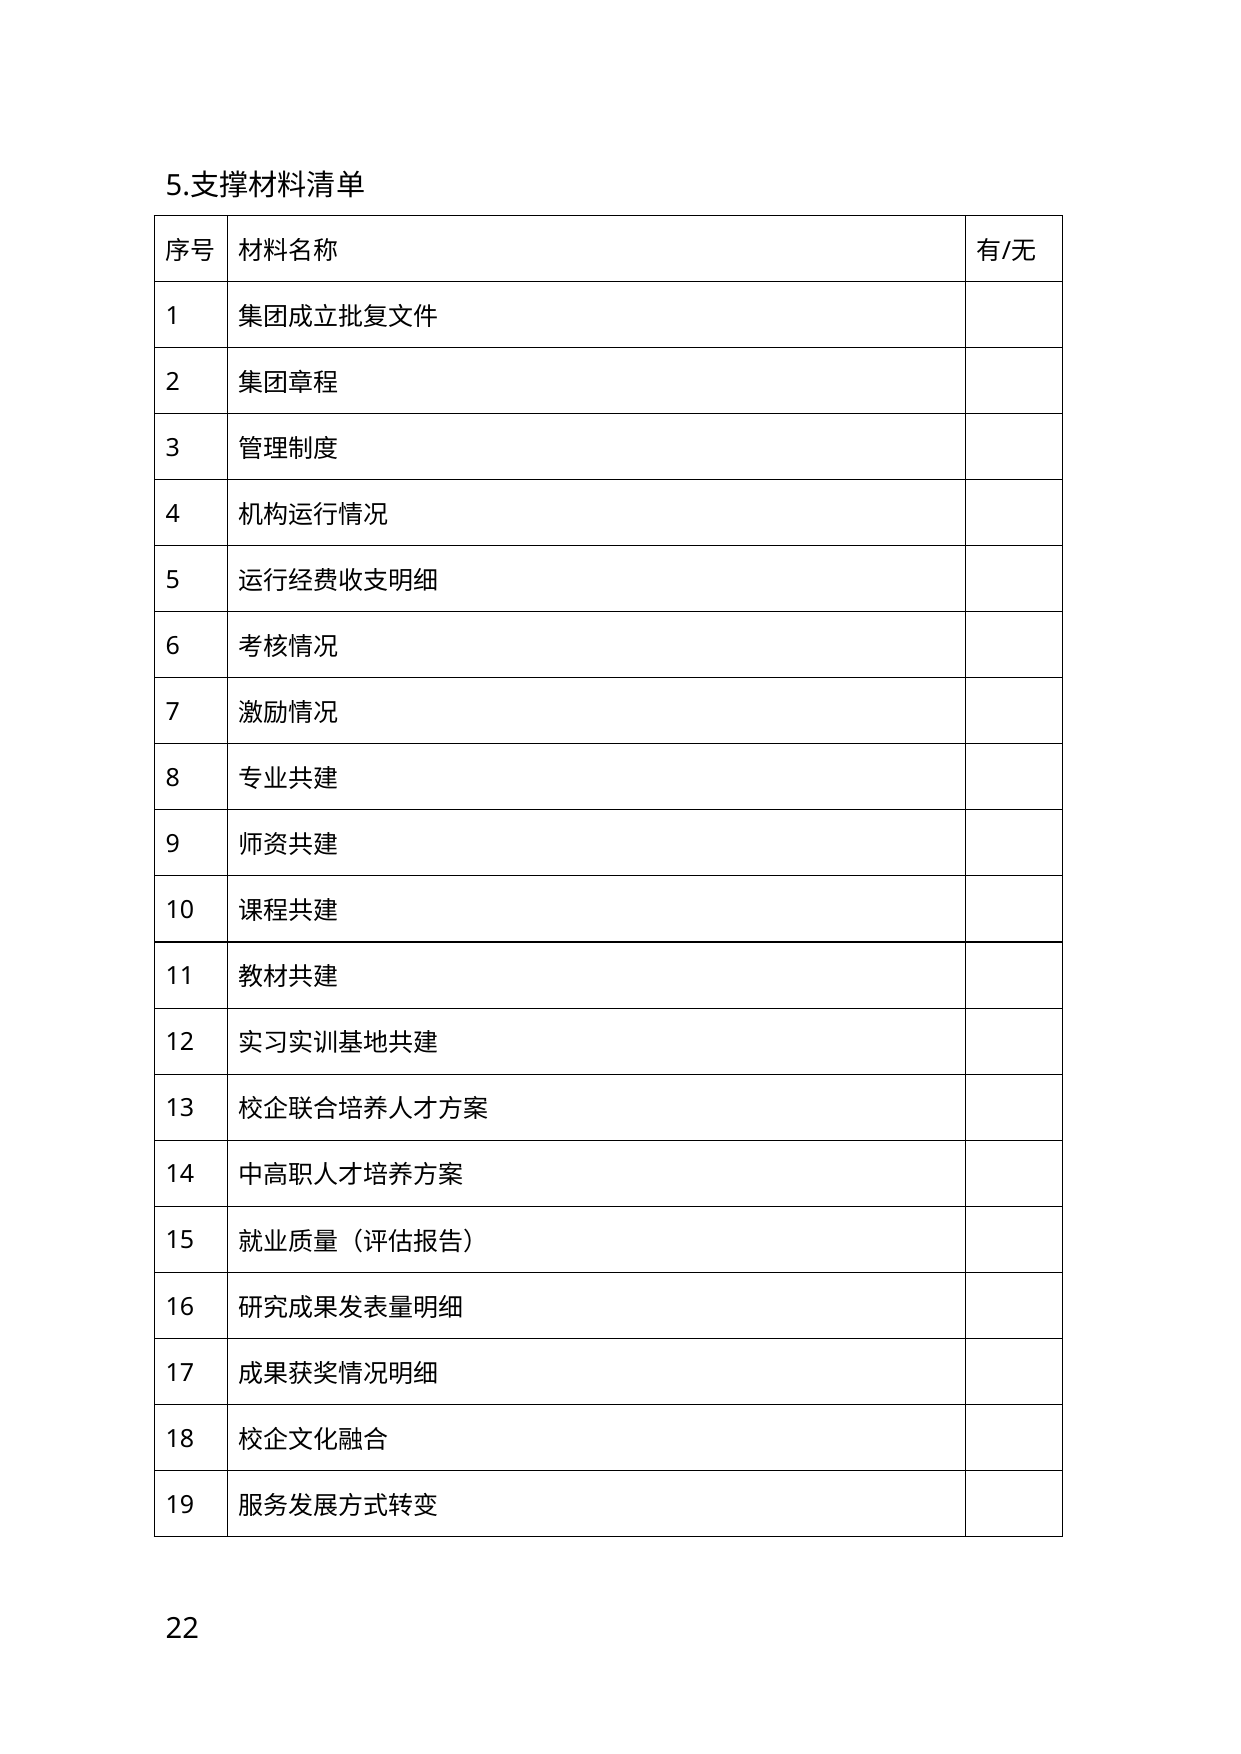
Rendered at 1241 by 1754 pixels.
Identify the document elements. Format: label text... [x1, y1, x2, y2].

table_cell 11 [155, 943, 227, 1007]
table_cell 中高职人才培养方案 [228, 1141, 965, 1206]
table_cell 管理制度 [228, 414, 965, 479]
table_cell [966, 1075, 1062, 1139]
table_cell 6 [155, 612, 227, 677]
table_header 材料名称 [228, 216, 965, 281]
table_cell [966, 1141, 1062, 1206]
table_cell 考核情况 [228, 612, 965, 677]
table_cell [966, 612, 1062, 677]
table_cell 13 [155, 1075, 227, 1139]
table_cell 机构运行情况 [228, 480, 965, 545]
table_cell [966, 1273, 1062, 1338]
table_cell 校企联合培养人才方案 [228, 1075, 965, 1139]
table_cell [966, 480, 1062, 545]
table_cell [966, 414, 1062, 479]
table_cell 17 [155, 1339, 227, 1404]
table_cell [966, 282, 1062, 347]
table_cell 教材共建 [228, 943, 965, 1007]
table_cell 9 [155, 810, 227, 875]
table_cell [966, 1471, 1062, 1536]
table_cell 服务发展方式转变 [228, 1471, 965, 1536]
table_cell [966, 1405, 1062, 1470]
table_cell 师资共建 [228, 810, 965, 875]
table_cell 10 [155, 876, 227, 941]
table_cell 研究成果发表量明细 [228, 1273, 965, 1338]
table_cell 2 [155, 348, 227, 413]
table_cell [966, 678, 1062, 743]
table_header 序号 [155, 216, 227, 281]
table_cell 1 [155, 282, 227, 347]
table_cell 16 [155, 1273, 227, 1338]
table_cell 18 [155, 1405, 227, 1470]
table_cell 成果获奖情况明细 [228, 1339, 965, 1404]
table_cell 4 [155, 480, 227, 545]
table_cell 15 [155, 1207, 227, 1272]
table_header 有/无 [966, 216, 1062, 281]
table_cell 8 [155, 744, 227, 809]
table_cell [966, 1009, 1062, 1073]
table_cell [966, 1339, 1062, 1404]
table_cell [966, 810, 1062, 875]
table_cell [966, 1207, 1062, 1272]
table_cell 14 [155, 1141, 227, 1206]
table_cell 就业质量（评估报告） [228, 1207, 965, 1272]
table_cell [966, 744, 1062, 809]
table_cell [966, 348, 1062, 413]
table_cell [966, 876, 1062, 941]
table_cell 3 [155, 414, 227, 479]
table_cell [966, 546, 1062, 611]
table_cell 集团章程 [228, 348, 965, 413]
table_cell [966, 943, 1062, 1007]
table_cell 实习实训基地共建 [228, 1009, 965, 1073]
text 5.支撑材料清单 [165, 150, 1075, 215]
table_cell 12 [155, 1009, 227, 1073]
table_cell 激励情况 [228, 678, 965, 743]
table_cell 集团成立批复文件 [228, 282, 965, 347]
table_cell 专业共建 [228, 744, 965, 809]
table_cell 7 [155, 678, 227, 743]
table_cell 19 [155, 1471, 227, 1536]
table_cell 校企文化融合 [228, 1405, 965, 1470]
table_cell 5 [155, 546, 227, 611]
table_cell 课程共建 [228, 876, 965, 941]
table_cell 运行经费收支明细 [228, 546, 965, 611]
